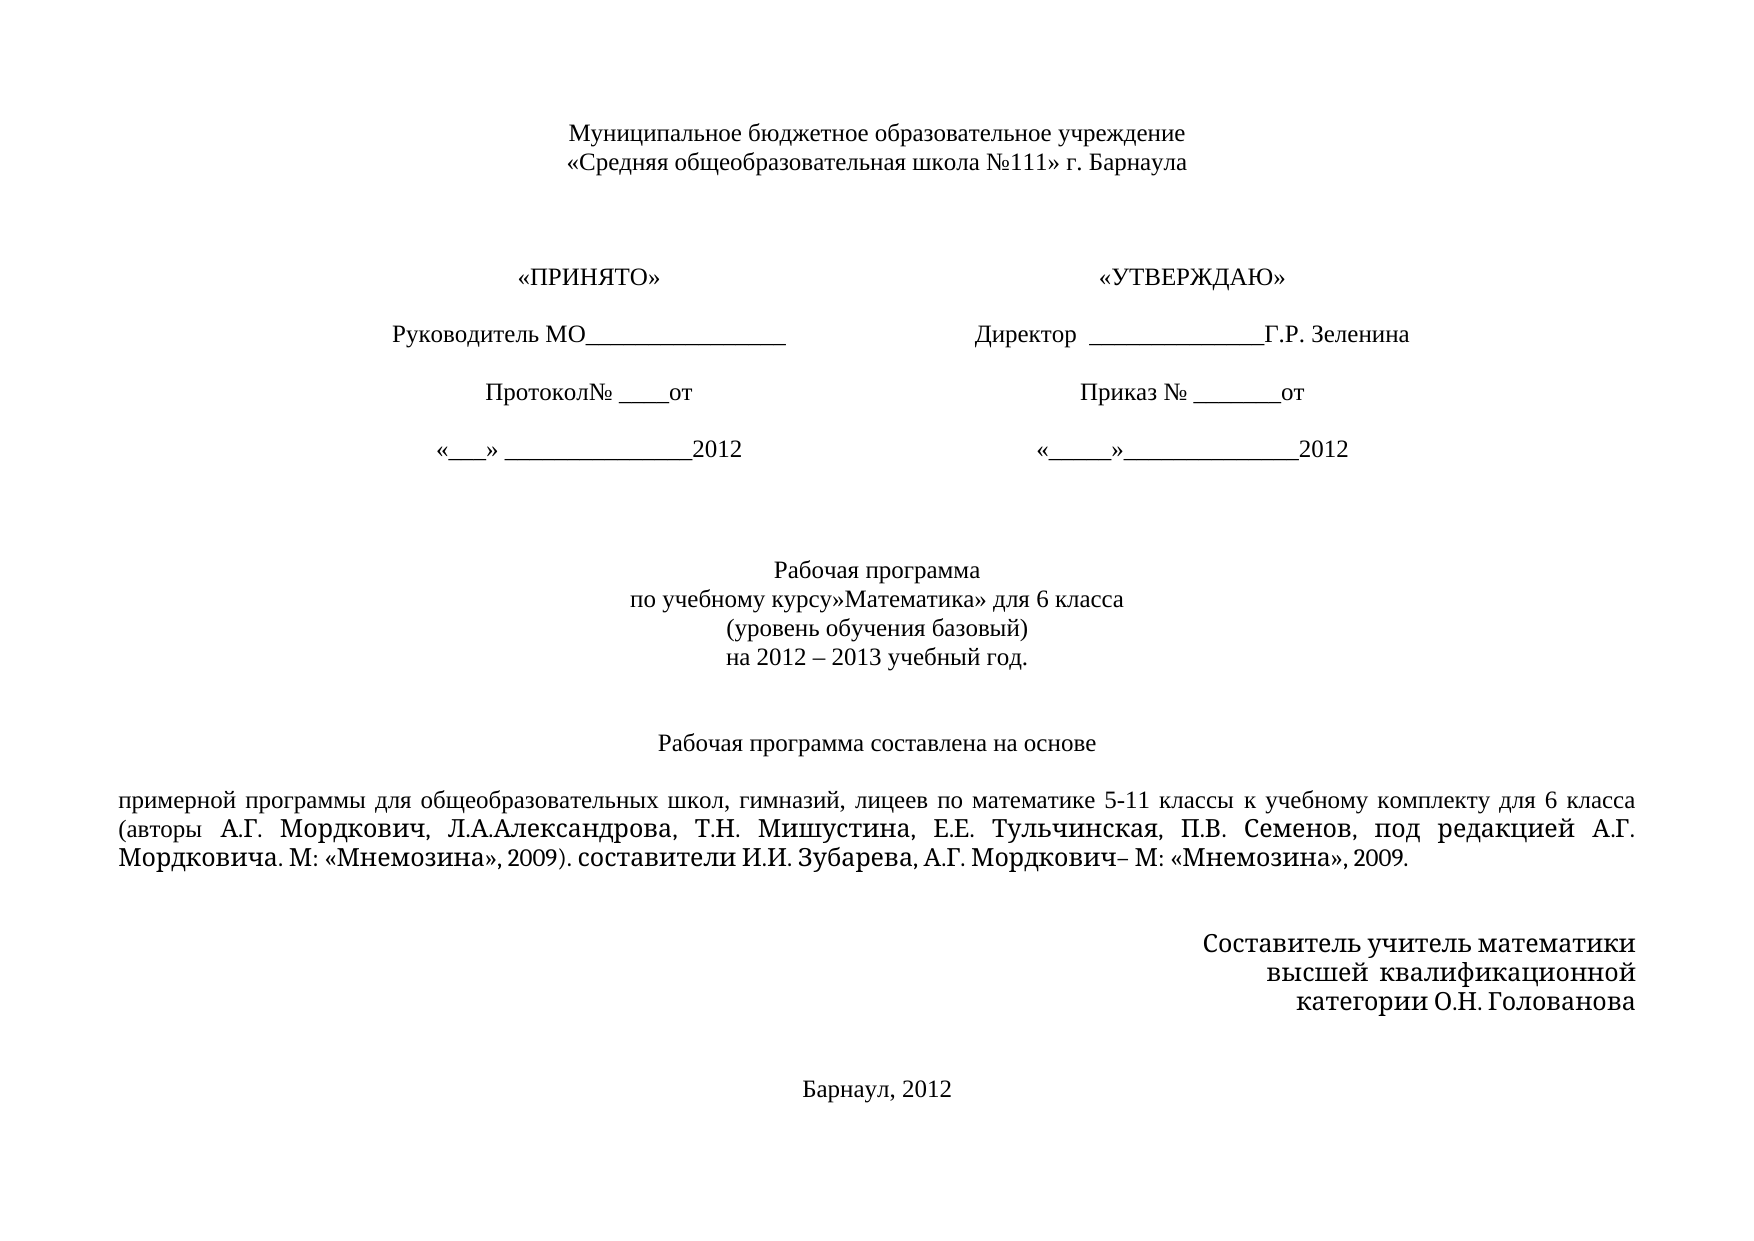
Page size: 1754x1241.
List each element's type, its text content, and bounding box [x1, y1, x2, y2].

text по учебному курсу»Математика» для 6 класса [118, 584, 1636, 613]
list категории О.Н. Голованова [118, 987, 1636, 1016]
text Муниципальное бюджетное образовательное учреждение [118, 118, 1636, 147]
table_header «УТВЕРЖДАЮ» Директор ______________Г.Р. Зеленина Приказ № _______от «_____»______________2012 [890, 262, 1494, 498]
table_header «ПРИНЯТО» Руководитель МО________________ Протокол№ ____от «___» _______________2012 [287, 262, 890, 498]
text Барнаул, 2012 [118, 1074, 1636, 1102]
list высшей квалификационной [118, 959, 1636, 987]
list примерной программы для общеобразовательных школ, гимназий, лицеев по математике 5-11 классы к учебному комплекту для 6 класса (авторы А.Г. Мордкович, Л.А.Александрова, Т.Н. Мишустина, Е.Е. Тульчинская, П.В. Семенов, под редакцией А.Г. Мордковича. М: «Мнемозина», 2009). составители И.И. Зубарева, А.Г. Мордкович– М: «Мнемозина», 2009. [118, 785, 1636, 872]
text «Средняя общеобразовательная школа №111» г. Барнаула [118, 147, 1636, 176]
text на 2012 – 2013 учебный год. [118, 642, 1636, 670]
text Рабочая программа [118, 555, 1636, 584]
text (уровень обучения базовый) [118, 613, 1636, 642]
list Составитель учитель математики [118, 930, 1636, 959]
text Рабочая программа составлена на основе [118, 728, 1636, 757]
